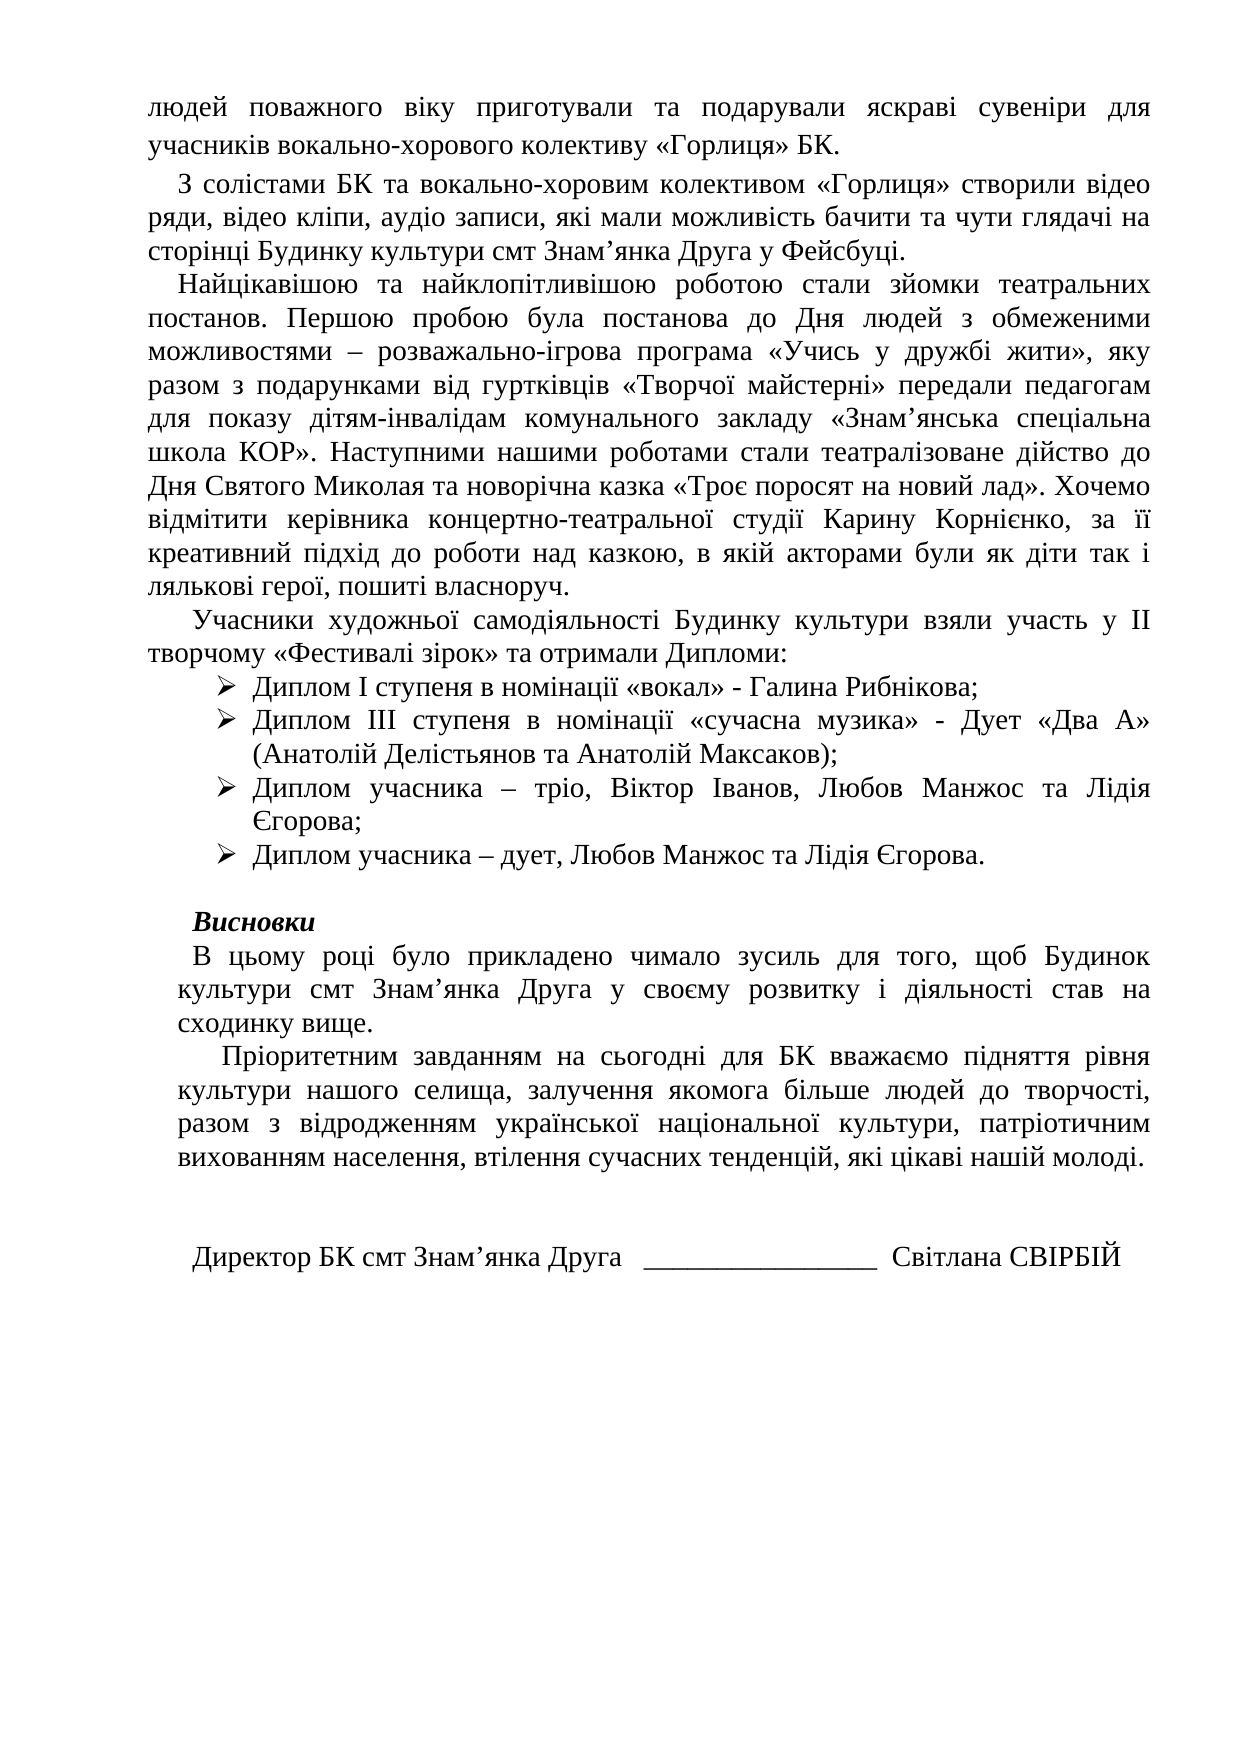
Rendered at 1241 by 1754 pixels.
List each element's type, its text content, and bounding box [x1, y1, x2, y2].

text Найцікавішою та найклопітливішою роботою стали зйомки театральних постанов. Першою пробою була постанова до Дня людей з обмеженими можливостями – розважально-ігрова програма «Учись у дружбі жити», яку разом з подарунками від гуртківців «Творчої майстерні» передали педагогам для показу дітям-інвалідам комунального закладу «Знам’янська спеціальна школа КОР». Наступними нашими роботами стали театралізоване дійство до Дня Святого Миколая та новорічна казка «Троє поросят на новий лад». Хочемо відмітити керівника концертно-театральної студії Карину Корнієнко, за її креативний підхід до роботи над казкою, в якій акторами були як діти так і лялькові герої, пошиті власноруч. [148, 266, 1152, 602]
list Диплом ІІІ ступеня в номінації «сучасна музика» - Дует «Два А» (Анатолій Делістьянов та Анатолій Максаков); [215, 702, 1152, 770]
list Диплом І ступеня в номінації «вокал» - Галина Рибнікова; [215, 669, 1152, 702]
text Пріоритетним завданням на сьогодні для БК вважаємо підняття рівня культури нашого селища, залучення якомога більше людей до творчості, разом з відродженням української національної культури, патріотичним вихованням населення, втілення сучасних тенденцій, які цікаві нашій молоді. [177, 1038, 1152, 1172]
list Диплом учасника – тріо, Віктор Іванов, Любов Манжос та Лідія Єгорова; [215, 770, 1152, 837]
text Висновки [177, 904, 1152, 938]
text Директор БК смт Знам’янка Друга ________________ Світлана СВІРБІЙ [177, 1239, 1152, 1273]
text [148, 89, 1152, 161]
list Диплом учасника – дует, Любов Манжос та Лідія Єгорова. [215, 837, 1152, 871]
text З солістами БК та вокально-хоровим колективом «Горлиця» створили відео ряди, відео кліпи, аудіо записи, які мали можливість бачити та чути глядачі на сторінці Будинку культури смт Знам’янка Друга у Фейсбуці. [148, 166, 1152, 266]
text В цьому році було прикладено чимало зусиль для того, щоб Будинок культури смт Знам’янка Друга у своєму розвитку і діяльності став на сходинку вище. [177, 938, 1152, 1038]
text Учасники художньої самодіяльності Будинку культури взяли участь у ІІ творчому «Фестивалі зірок» та отримали Дипломи: [148, 602, 1152, 669]
